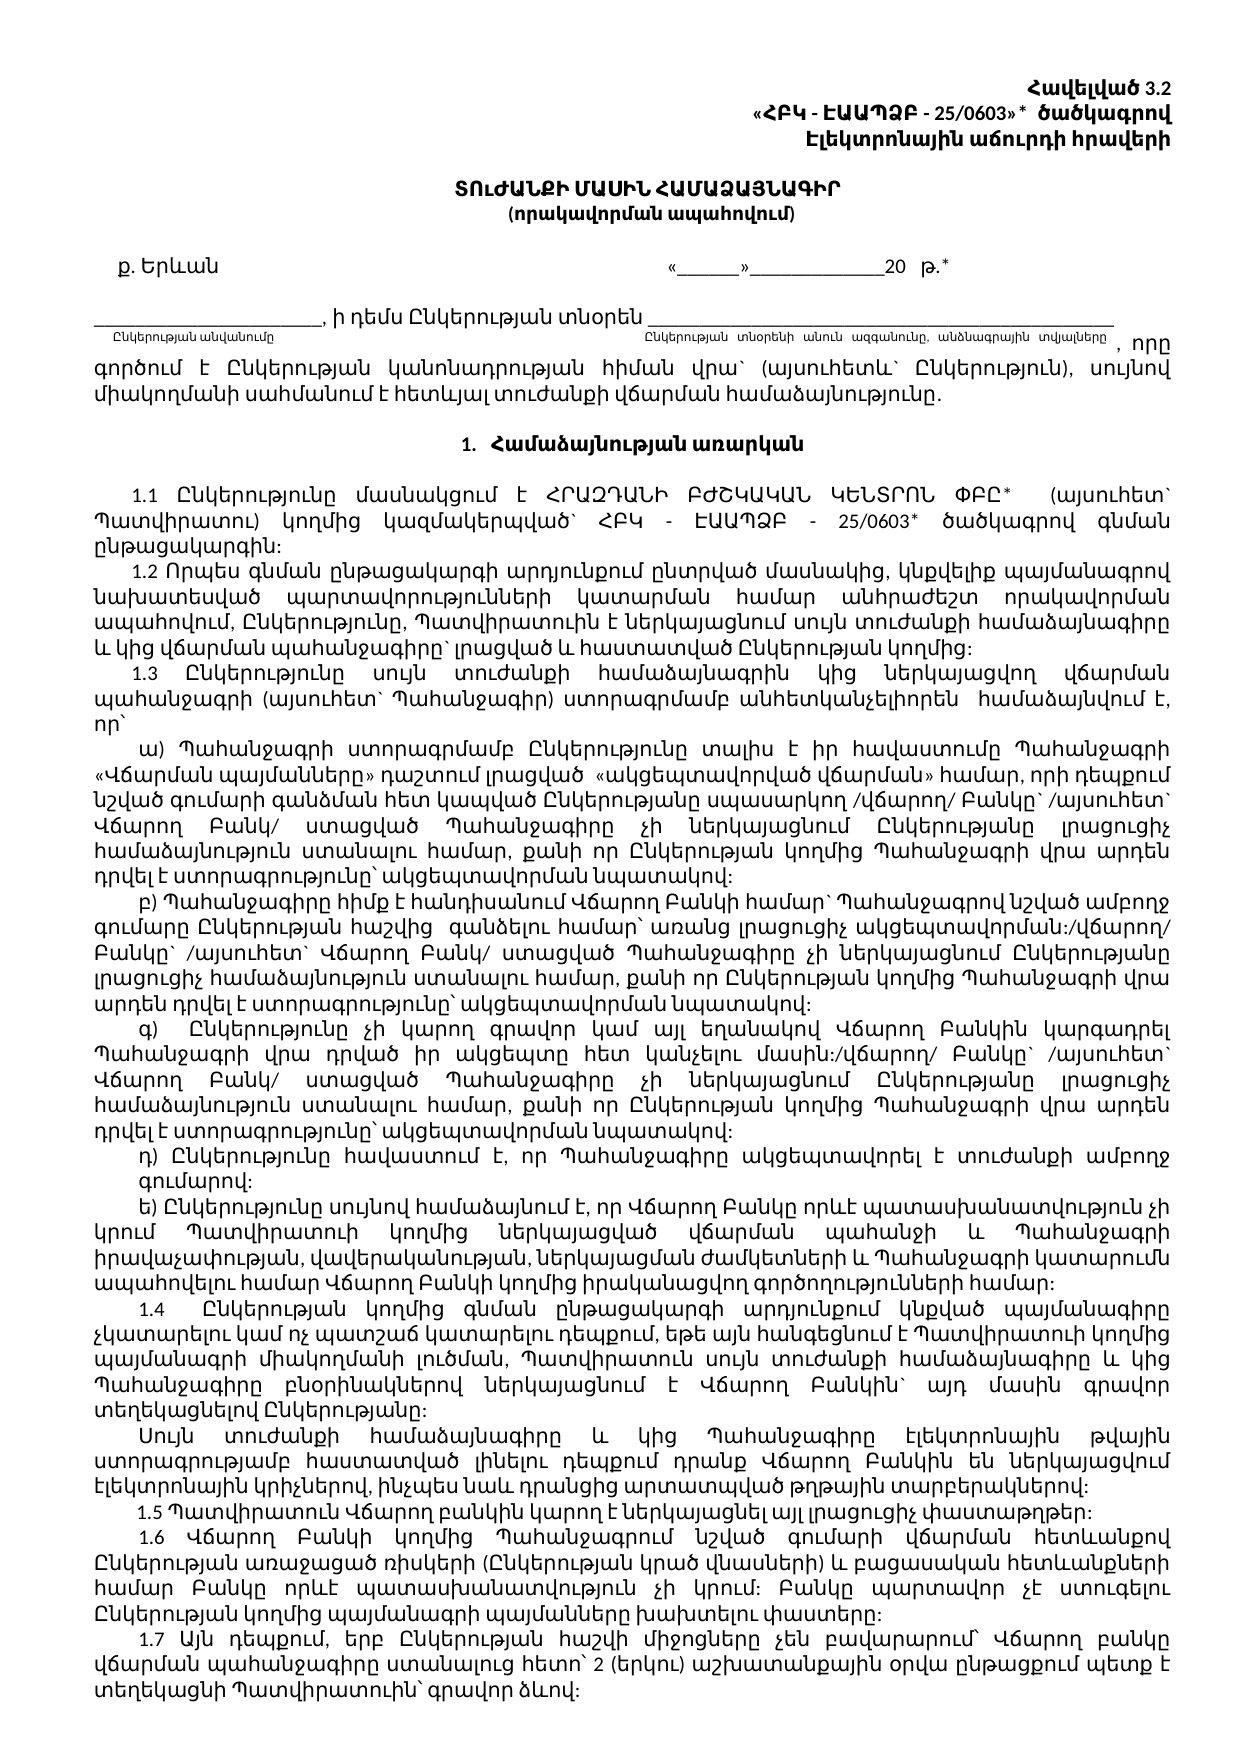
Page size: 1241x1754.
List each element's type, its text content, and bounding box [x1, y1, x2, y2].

text Հավելված 3.2 [94, 75, 1171, 100]
text ա) Պահանջագրի ստորագրմամբ Ընկերությունը տալիս է իր հավաստումը Պահանջագրի «Վճարման պայմանները» դաշտում լրացված «ակցեպտավորված վճարման» համար, որի դեպքում նշված գումարի գանձման հետ կապված Ընկերությանը սպասարկող /վճարող/ Բանկը` /այսուհետ` Վճարող Բանկ/ ստացված Պահանջագիրը չի ներկայացնում Ընկերությանը լրացուցիչ համաձայնություն ստանալու համար, քանի որ Ընկերության կողմից Պահանջագրի վրա արդեն դրվել է ստորագրությունը՝ ակցեպտավորման նպատակով: [94, 737, 1171, 889]
text ՏՈւԺԱՆՔԻ ՄԱՍԻՆ ՀԱՄԱՁԱՅՆԱԳԻՐ [94, 177, 1171, 202]
text բ) Պահանջագիրը հիմք է հանդիսանում Վճարող Բանկի համար` Պահանջագրով նշված ամբողջ գումարը Ընկերության հաշվից գանձելու համար՝ առանց լրացուցիչ ակցեպտավորման:/վճարող/ Բանկը` /այսուհետ` Վճարող Բանկ/ ստացված Պահանջագիրը չի ներկայացնում Ընկերությանը լրացուցիչ համաձայնություն ստանալու համար, քանի որ Ընկերության կողմից Պահանջագրի վրա արդեն դրվել է ստորագրությունը՝ ակցեպտավորման նպատակով: [94, 889, 1171, 1016]
text 1.1 Ընկերությունը մասնակցում է ՀՐԱԶԴԱՆԻ ԲԺՇԿԱԿԱՆ ԿԵՆՏՐՈՆ ՓԲԸ* (այսուհետ` Պատվիրատու) կողմից կազմակերպված` ՀԲԿ - ԷԱԱՊՁԲ - 25/0603* ծածկագրով գնման ընթացակարգին: [94, 482, 1171, 559]
text ______________________, ի դեմս Ընկերության տնօրեն _____________________________________________ [94, 304, 1171, 330]
text (որակավորման ապահովում) [94, 202, 1171, 225]
text ք. Երևան «______»_____________20 թ.* [94, 254, 1171, 279]
text ե) Ընկերությունը սույնով համաձայնում է, որ Վճարող Բանկը որևէ պատասխանատվություն չի կրում Պատվիրատուի կողմից ներկայացված վճարման պահանջի և Պահանջագրի իրավաչափության, վավերականության, ներկայացման ժամկետների և Պահանջագրի կատարումն ապահովելու համար Վճարող Բանկի կողմից իրականացվող գործողությունների համար: [94, 1194, 1171, 1296]
text Ընկերության անվանումը Ընկերության տնօրենի անուն ազգանունը, անձնագրային տվյալները , որը գործում է Ընկերության կանոնադրության հիման վրա` (այսուհետև` Ընկերություն), սույնով միակողմանի սահմանում է հետևյալ տուժանքի վճարման համաձայնությունը. [94, 330, 1171, 406]
text 1.5 Պատվիրատուն Վճարող բանկին կարող է ներկայացնել այլ լրացուցիչ փաստաթղթեր: [94, 1499, 1171, 1524]
text 1.2 Որպես գնման ընթացակարգի արդյունքում ընտրված մասնակից, կնքվելիք պայմանագրով նախատեսված պարտավորությունների կատարման համար անհրաժեշտ որակավորման ապահովում, Ընկերությունը, Պատվիրատուին է ներկայացնում սույն տուժանքի համաձայնագիրը և կից վճարման պահանջագիրը` լրացված և հաստատված Ընկերության կողմից: [94, 559, 1171, 660]
text 1. Համաձայնության առարկան [94, 432, 1171, 457]
text 1.6 Վճարող Բանկի կողմից Պահանջագրում նշված գումարի վճարման հետևանքով Ընկերության առաջացած ռիսկերի (Ընկերության կրած վնասների) և բացասական հետևանքների համար Բանկը որևէ պատասխանատվություն չի կրում: Բանկը պարտավոր չէ ստուգելու Ընկերության կողմից պայմանագրի պայմանները խախտելու փաստերը: [94, 1524, 1171, 1626]
text Սույն տուժանքի համաձայնագիրը և կից Պահանջագիրը էլեկտրոնային թվային ստորագրությամբ հաստատված լինելու դեպքում դրանք Վճարող Բանկին են ներկայացվում էլեկտրոնային կրիչներով, ինչպես նաև դրանցից արտատպված թղթային տարբերակներով: [94, 1423, 1171, 1499]
text Էլեկտրոնային աճուրդի հրավերի [94, 126, 1171, 151]
text 1.4 Ընկերության կողմից գնման ընթացակարգի արդյունքում կնքված պայմանագիրը չկատարելու կամ ոչ պատշաճ կատարելու դեպքում, եթե այն հանգեցնում է Պատվիրատուի կողմից պայմանագրի միակողմանի լուծման, Պատվիրատուն սույն տուժանքի համաձայնագիրը և կից Պահանջագիրը բնօրինակներով ներկայացնում է Վճարող Բանկին` այդ մասին գրավոր տեղեկացնելով Ընկերությանը: [94, 1296, 1171, 1423]
text 1.7 Այն դեպքում, երբ Ընկերության հաշվի միջոցները չեն բավարարում՝ Վճարող բանկը վճարման պահանջագիրը ստանալուց հետո՝ 2 (երկու) աշխատանքային օրվա ընթացքում պետք է տեղեկացնի Պատվիրատուին՝ գրավոր ձևով: [94, 1626, 1171, 1702]
text գ) Ընկերությունը չի կարող գրավոր կամ այլ եղանակով Վճարող Բանկին կարգադրել Պահանջագրի վրա դրված իր ակցեպտը հետ կանչելու մասին:/վճարող/ Բանկը` /այսուհետ` Վճարող Բանկ/ ստացված Պահանջագիրը չի ներկայացնում Ընկերությանը լրացուցիչ համաձայնություն ստանալու համար, քանի որ Ընկերության կողմից Պահանջագրի վրա արդեն դրվել է ստորագրությունը՝ ակցեպտավորման նպատակով: [94, 1016, 1171, 1143]
text «ՀԲԿ - ԷԱԱՊՁԲ - 25/0603»* ծածկագրով [94, 100, 1171, 126]
text 1.3 Ընկերությունը սույն տուժանքի համաձայնագրին կից ներկայացվող վճարման պահանջագրի (այսուհետ` Պահանջագիր) ստորագրմամբ անհետկանչելիորեն համաձայնվում է, որ՝ [94, 660, 1171, 737]
text դ) Ընկերությունը հավաստում է, որ Պահանջագիրը ակցեպտավորել է տուժանքի ամբողջ գումարով: [138, 1143, 1171, 1194]
